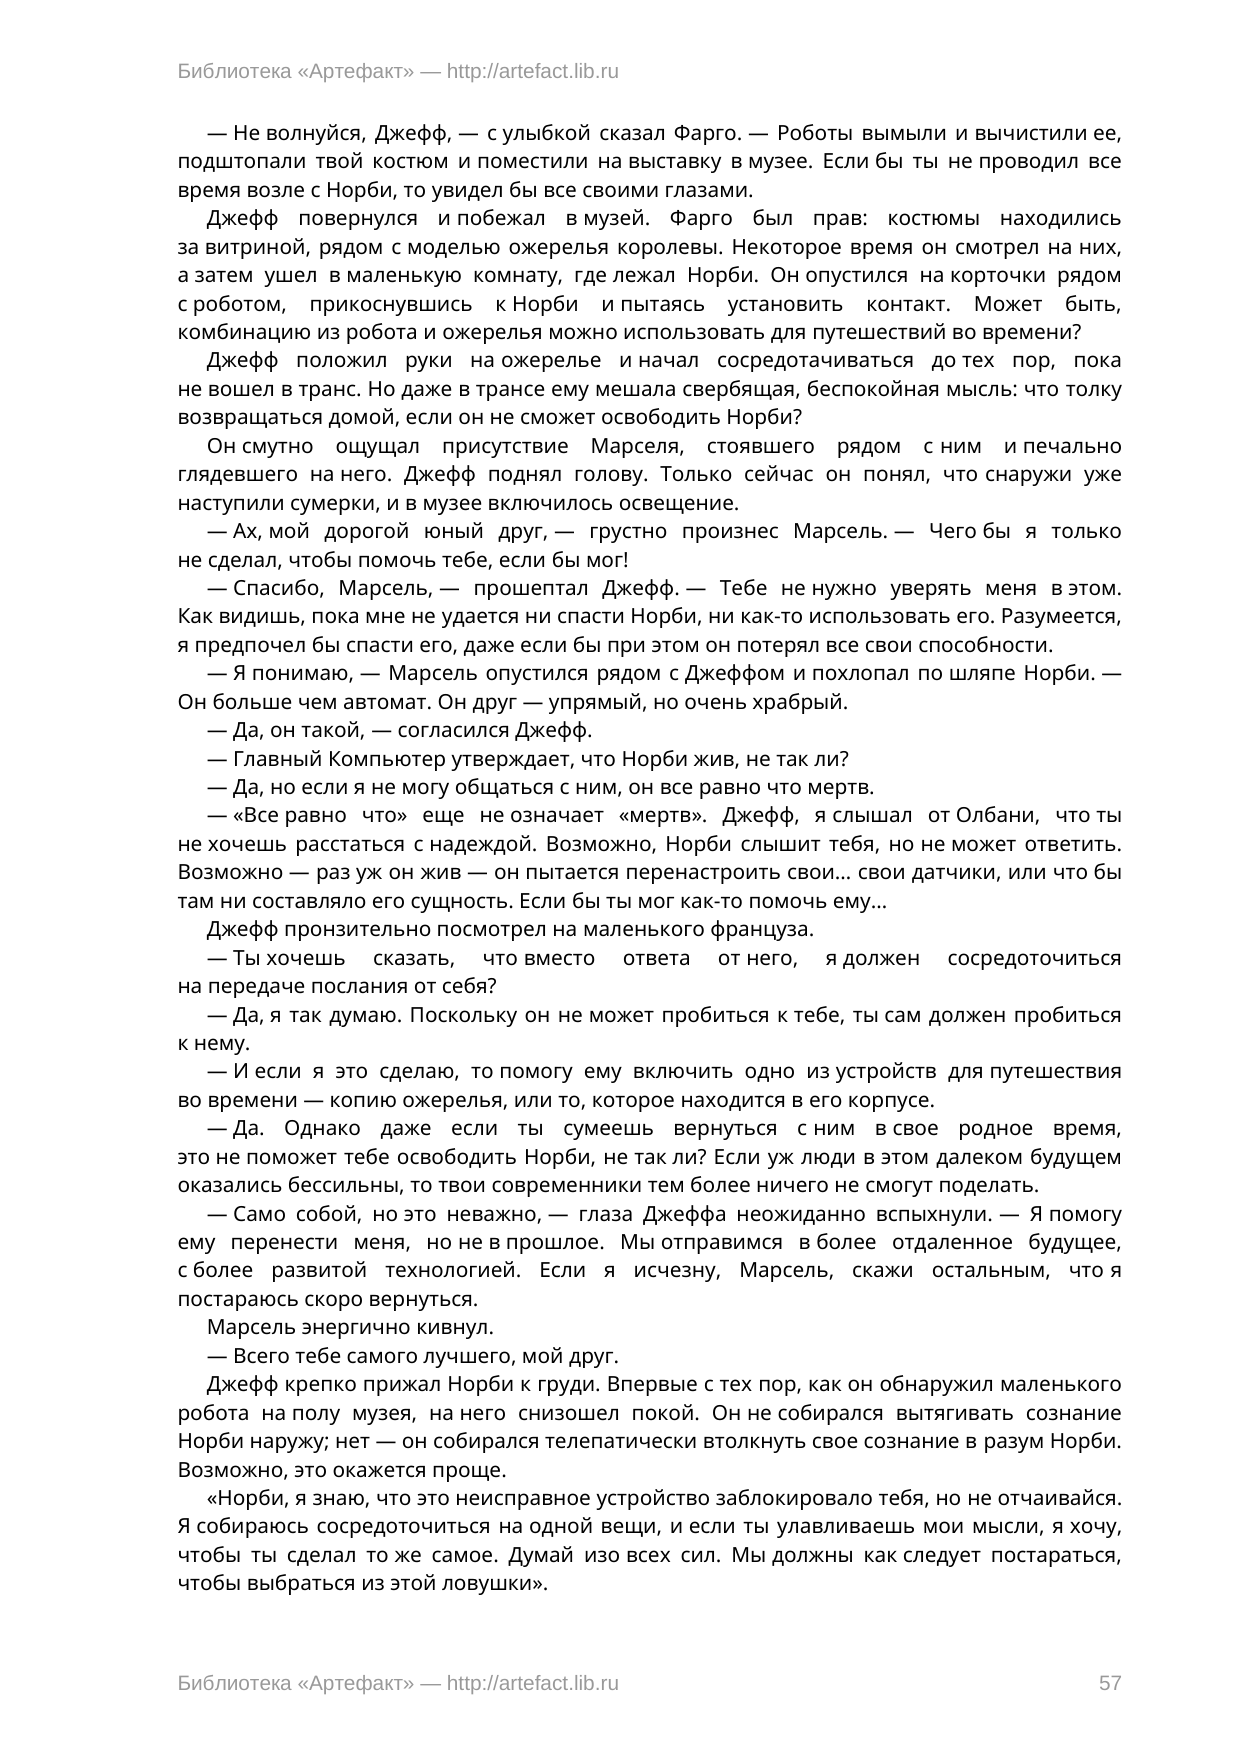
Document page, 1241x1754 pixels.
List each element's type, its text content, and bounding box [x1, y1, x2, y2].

text Джефф повернулся и побежал в музей. Фарго был прав: костюмы находились за витриной, рядом с моделью ожерелья королевы. Некоторое время он смотрел на них, а затем ушел в маленькую комнату, где лежал Норби. Он опустился на корточки рядом с роботом, прикоснувшись к Норби и пытаясь установить контакт. Может быть, комбинацию из робота и ожерелья можно использовать для путешествий во времени? [177, 203, 1122, 346]
text — Главный Компьютер утверждает, что Норби жив, не так ли? [177, 744, 1122, 772]
text — Да, я так думаю. Поскольку он не может пробиться к тебе, ты сам должен пробиться к нему. [177, 1000, 1122, 1057]
text — Всего тебе самого лучшего, мой друг. [177, 1341, 1122, 1369]
text — Я понимаю, — Марсель опустился рядом с Джеффом и похлопал по шляпе Норби. — Он больше чем автомат. Он друг — упрямый, но очень храбрый. [177, 658, 1122, 715]
text — «Все равно что» еще не означает «мертв». Джефф, я слышал от Олбани, что ты не хочешь расстаться с надеждой. Возможно, Норби слышит тебя, но не может ответить. Возможно — раз уж он жив — он пытается перенастроить свои… свои датчики, или что бы там ни составляло его сущность. Если бы ты мог как-то помочь ему… [177, 801, 1122, 914]
text — Да, но если я не могу общаться с ним, он все равно что мертв. [177, 772, 1122, 801]
text — Да, он такой, — согласился Джефф. [177, 715, 1122, 744]
text — Ты хочешь сказать, что вместо ответа от него, я должен сосредоточиться на передаче послания от себя? [177, 943, 1122, 1000]
text — Спасибо, Марсель, — прошептал Джефф. — Тебе не нужно уверять меня в этом. Как видишь, пока мне не удается ни спасти Норби, ни как-то использовать его. Разумеется, я предпочел бы спасти его, даже если бы при этом он потерял все свои способности. [177, 573, 1122, 658]
text Джефф положил руки на ожерелье и начал сосредотачиваться до тех пор, пока не вошел в транс. Но даже в трансе ему мешала свербящая, беспокойная мысль: что толку возвращаться домой, если он не сможет освободить Норби? [177, 346, 1122, 431]
text — Само собой, но это неважно, — глаза Джеффа неожиданно вспыхнули. — Я помогу ему перенести меня, но не в прошлое. Мы отправимся в более отдаленное будущее, с более развитой технологией. Если я исчезну, Марсель, скажи остальным, что я постараюсь скоро вернуться. [177, 1199, 1122, 1312]
text «Норби, я знаю, что это неисправное устройство заблокировало тебя, но не отчаивайся. Я собираюсь сосредоточиться на одной вещи, и если ты улавливаешь мои мысли, я хочу, чтобы ты сделал то же самое. Думай изо всех сил. Мы должны как следует постараться, чтобы выбраться из этой ловушки». [177, 1483, 1122, 1597]
text Джефф крепко прижал Норби к груди. Впервые с тех пор, как он обнаружил маленького робота на полу музея, на него снизошел покой. Он не собирался вытягивать сознание Норби наружу; нет — он собирался телепатически втолкнуть свое сознание в разум Норби. Возможно, это окажется проще. [177, 1369, 1122, 1483]
text — Ах, мой дорогой юный друг, — грустно произнес Марсель. — Чего бы я только не сделал, чтобы помочь тебе, если бы мог! [177, 516, 1122, 573]
text — И если я это сделаю, то помогу ему включить одно из устройств для путешествия во времени — копию ожерелья, или то, которое находится в его корпусе. [177, 1057, 1122, 1113]
text Он смутно ощущал присутствие Марселя, стоявшего рядом с ним и печально глядевшего на него. Джефф поднял голову. Только сейчас он понял, что снаружи уже наступили сумерки, и в музее включилось освещение. [177, 431, 1122, 516]
text — Не волнуйся, Джефф, — с улыбкой сказал Фарго. — Роботы вымыли и вычистили ее, подштопали твой костюм и поместили на выставку в музее. Если бы ты не проводил все время возле с Норби, то увидел бы все своими глазами. [177, 118, 1122, 203]
text Марсель энергично кивнул. [177, 1312, 1122, 1341]
text — Да. Однако даже если ты сумеешь вернуться с ним в свое родное время, это не поможет тебе освободить Норби, не так ли? Если уж люди в этом далеком будущем оказались бессильны, то твои современники тем более ничего не смогут поделать. [177, 1113, 1122, 1199]
text Джефф пронзительно посмотрел на маленького француза. [177, 914, 1122, 943]
